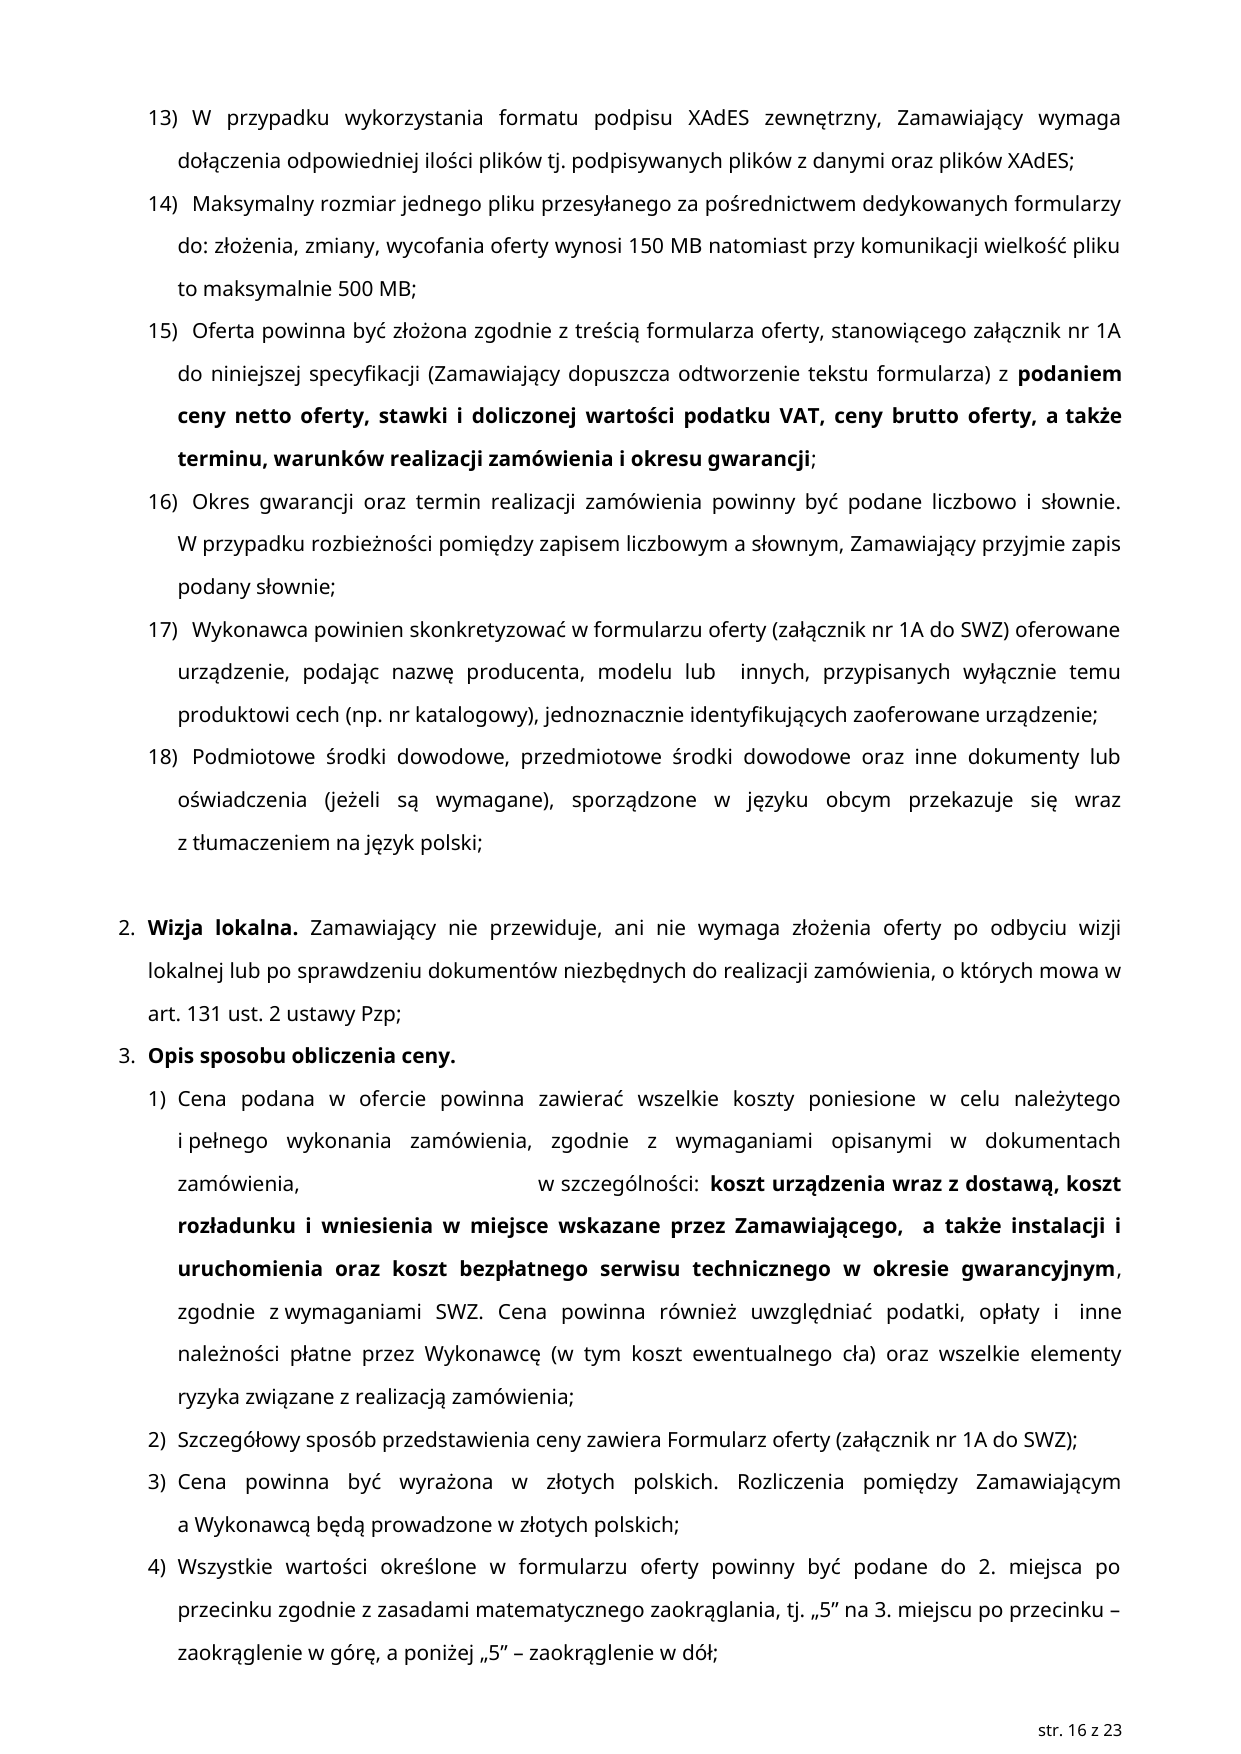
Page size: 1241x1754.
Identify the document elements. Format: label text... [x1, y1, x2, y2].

subtitle Wizja lokalna. Zamawiający nie przewiduje, ani nie wymaga złożenia oferty po odbyciu wizji lokalnej lub po sprawdzeniu dokumentów niezbędnych do realizacji zamówienia, o których mowa w art. 131 ust. 2 ustawy Pzp; [118, 913, 1122, 1027]
subtitle Cena podana w ofercie powinna zawierać wszelkie koszty poniesione w celu należytego i pełnego wykonania zamówienia, zgodnie z wymaganiami opisanymi w dokumentach zamówienia, w szczególności: koszt urządzenia wraz z dostawą, koszt rozładunku i wniesienia w miejsce wskazane przez Zamawiającego, a także instalacji i uruchomienia oraz koszt bezpłatnego serwisu technicznego w okresie gwarancyjnym, zgodnie z wymaganiami SWZ. Cena powinna również uwzględniać podatki, opłaty i inne należności płatne przez Wykonawcę (w tym koszt ewentualnego cła) oraz wszelkie elementy ryzyka związane z realizacją zamówienia; [148, 1084, 1122, 1411]
subtitle Szczegółowy sposób przedstawienia ceny zawiera Formularz oferty (załącznik nr 1A do SWZ); [148, 1425, 1122, 1453]
list Wykonawca powinien skonkretyzować w formularzu oferty (załącznik nr 1A do SWZ) oferowane urządzenie, podając nazwę producenta, modelu lub innych, przypisanych wyłącznie temu produktowi cech (np. nr katalogowy), jednoznacznie identyfikujących zaoferowane urządzenie; [148, 615, 1122, 728]
subtitle W przypadku wykorzystania formatu podpisu XAdES zewnętrzny, Zamawiający wymaga dołączenia odpowiedniej ilości plików tj. podpisywanych plików z danymi oraz plików XAdES; [148, 103, 1122, 174]
subtitle Podmiotowe środki dowodowe, przedmiotowe środki dowodowe oraz inne dokumenty lub oświadczenia (jeżeli są wymagane), sporządzone w języku obcym przekazuje się wraz z tłumaczeniem na język polski; [148, 742, 1122, 856]
subtitle Okres gwarancji oraz termin realizacji zamówienia powinny być podane liczbowo i słownie. W przypadku rozbieżności pomiędzy zapisem liczbowym a słownym, Zamawiający przyjmie zapis podany słownie; [148, 487, 1122, 601]
subtitle Oferta powinna być złożona zgodnie z treścią formularza oferty, stanowiącego załącznik nr 1A do niniejszej specyfikacji (Zamawiający dopuszcza odtworzenie tekstu formularza) z podaniem ceny netto oferty, stawki i doliczonej wartości podatku VAT, ceny brutto oferty, a także terminu, warunków realizacji zamówienia i okresu gwarancji; [148, 316, 1122, 473]
subtitle Opis sposobu obliczenia ceny. [118, 1041, 1122, 1070]
subtitle Wszystkie wartości określone w formularzu oferty powinny być podane do 2. miejsca po przecinku zgodnie z zasadami matematycznego zaokrąglania, tj. „5” na 3. miejscu po przecinku – zaokrąglenie w górę, a poniżej „5” – zaokrąglenie w dół; [148, 1552, 1122, 1666]
subtitle Maksymalny rozmiar jednego pliku przesyłanego za pośrednictwem dedykowanych formularzy do: złożenia, zmiany, wycofania oferty wynosi 150 MB natomiast przy komunikacji wielkość pliku to maksymalnie 500 MB; [148, 189, 1122, 302]
subtitle Cena powinna być wyrażona w złotych polskich. Rozliczenia pomiędzy Zamawiającym a Wykonawcą będą prowadzone w złotych polskich; [148, 1467, 1122, 1538]
